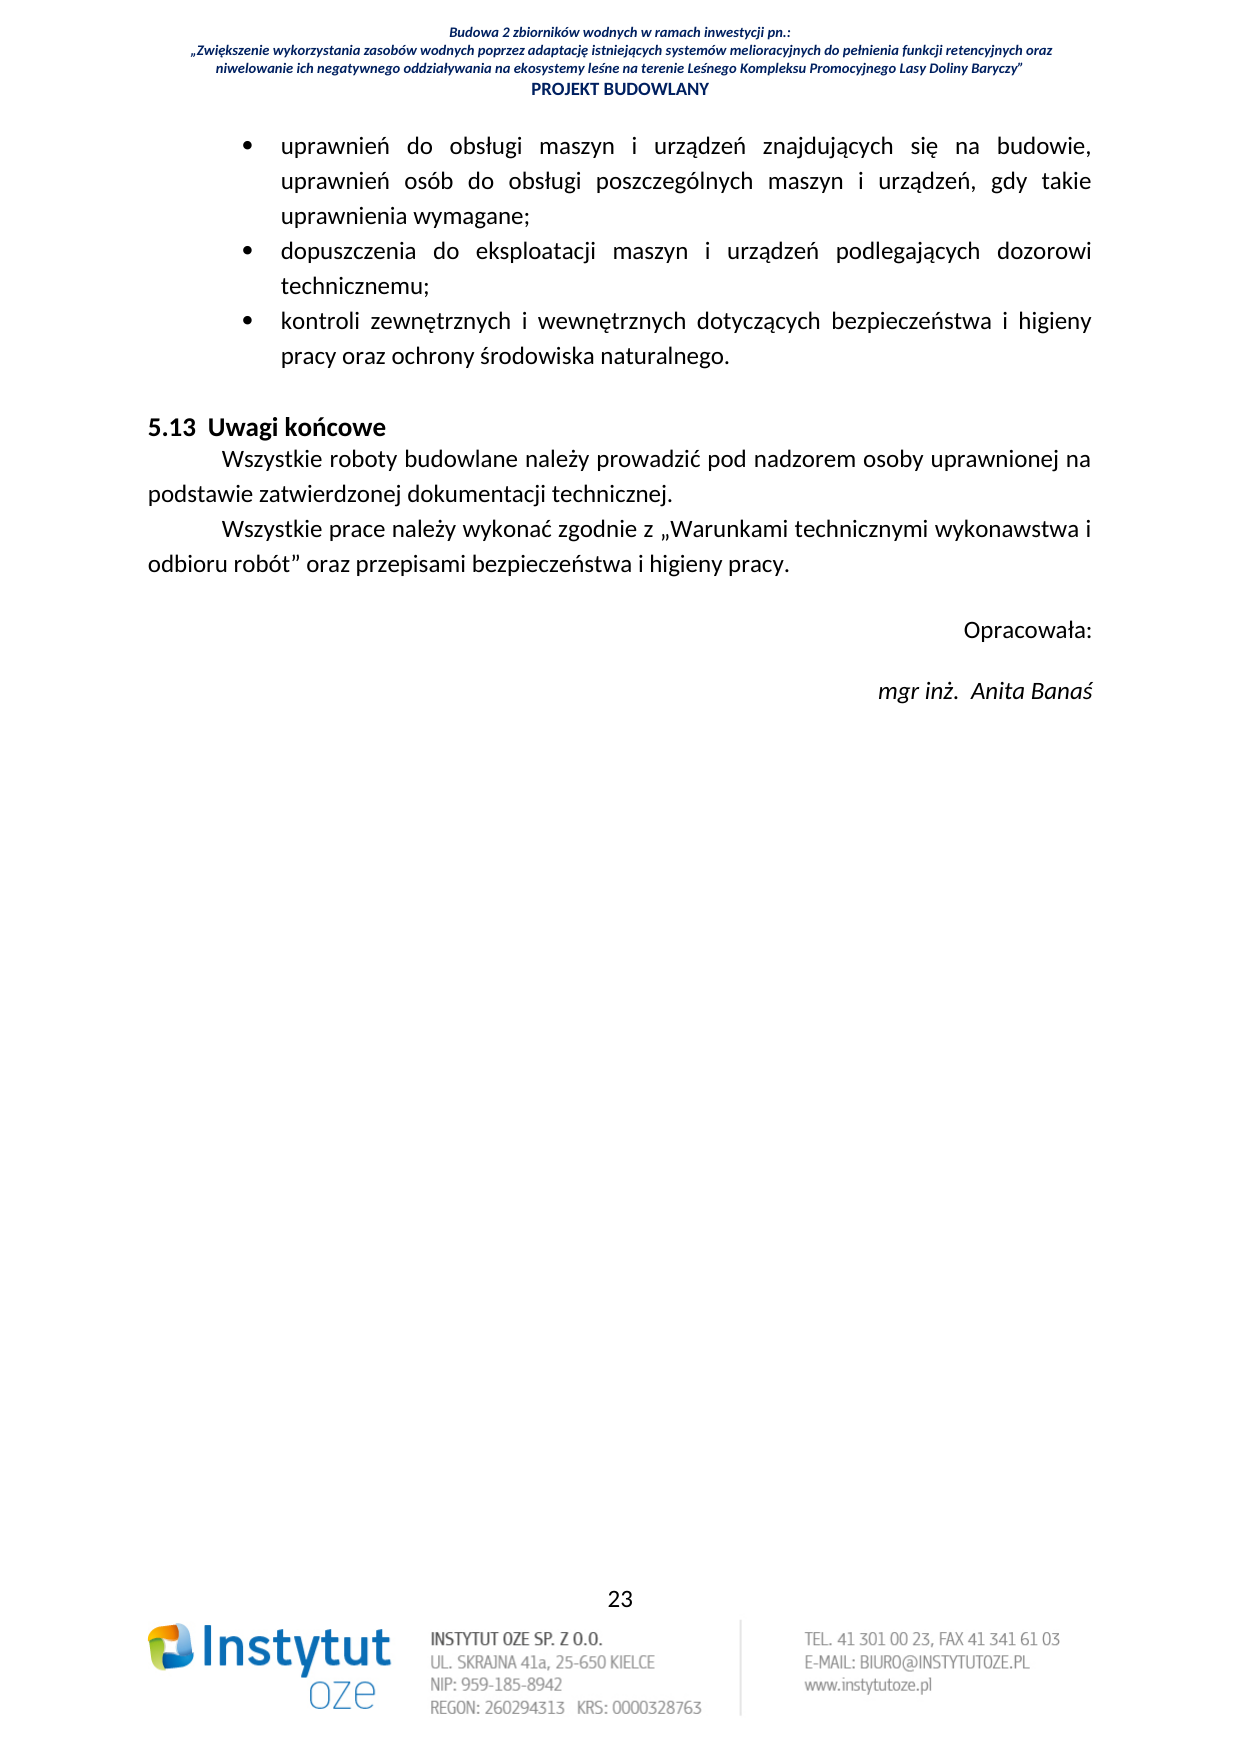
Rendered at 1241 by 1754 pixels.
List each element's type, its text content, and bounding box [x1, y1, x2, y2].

text Wszystkie roboty budowlane należy prowadzić pod nadzorem osoby uprawnionej na podstawie zatwierdzonej dokumentacji technicznej. [148, 443, 1092, 509]
list dopuszczenia do eksploatacji maszyn i urządzeń podlegających dozorowi technicznemu; [243, 236, 1092, 301]
list kontroli zewnętrznych i wewnętrznych dotyczących bezpieczeństwa i higieny pracy oraz ochrony środowiska naturalnego. [243, 306, 1092, 371]
subtitle Uwagi końcowe [148, 411, 1092, 443]
text Opracowała: [148, 614, 1092, 644]
list uprawnień do obsługi maszyn i urządzeń znajdujących się na budowie, uprawnień osób do obsługi poszczególnych maszyn i urządzeń, gdy takie uprawnienia wymagane; [243, 131, 1092, 231]
text Wszystkie prace należy wykonać zgodnie z „Warunkami technicznymi wykonawstwa i odbioru robót” oraz przepisami bezpieczeństwa i higieny pracy. [148, 513, 1092, 579]
picture [147, 1613, 1080, 1731]
text mgr inż. Anita Banaś [148, 675, 1092, 706]
